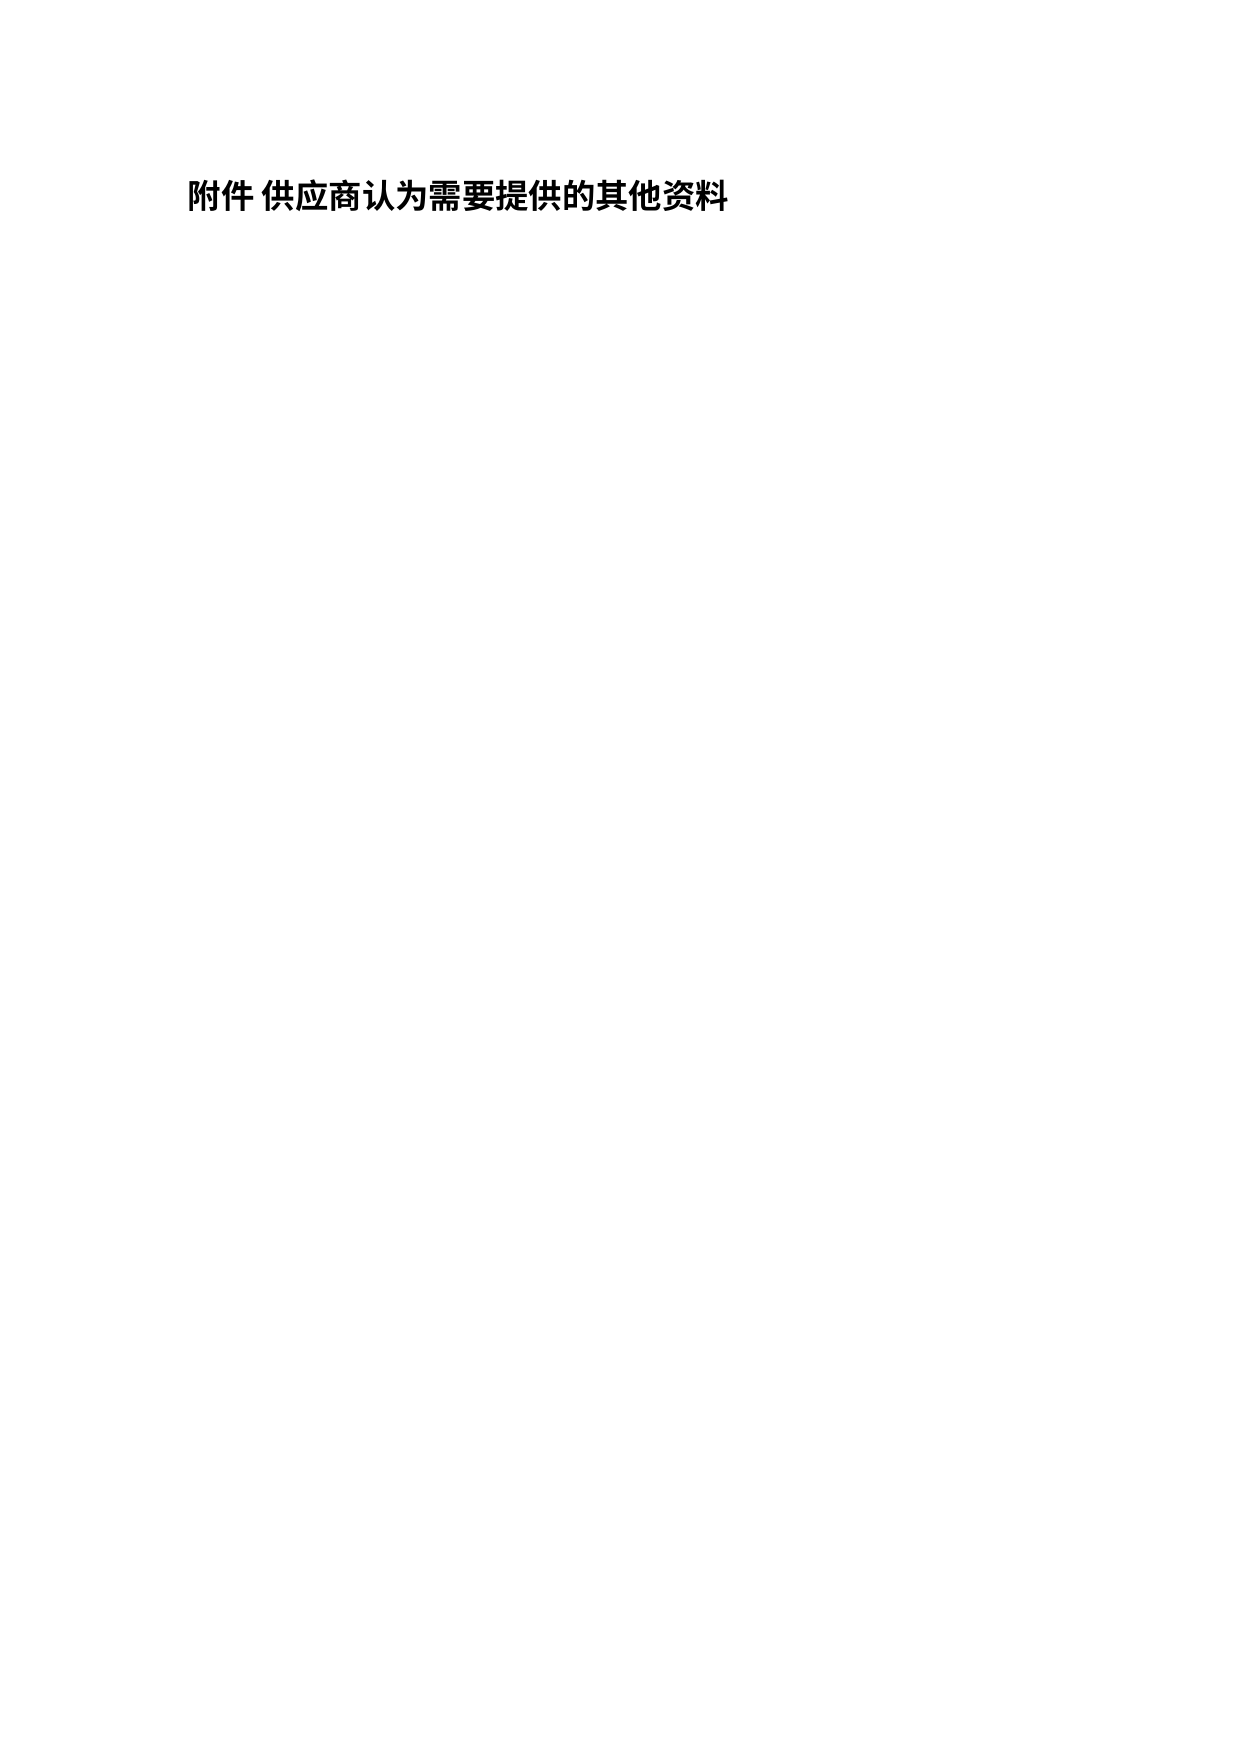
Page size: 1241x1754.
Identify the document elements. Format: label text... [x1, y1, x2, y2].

text 附件 供应商认为需要提供的其他资料 [187, 162, 1053, 227]
